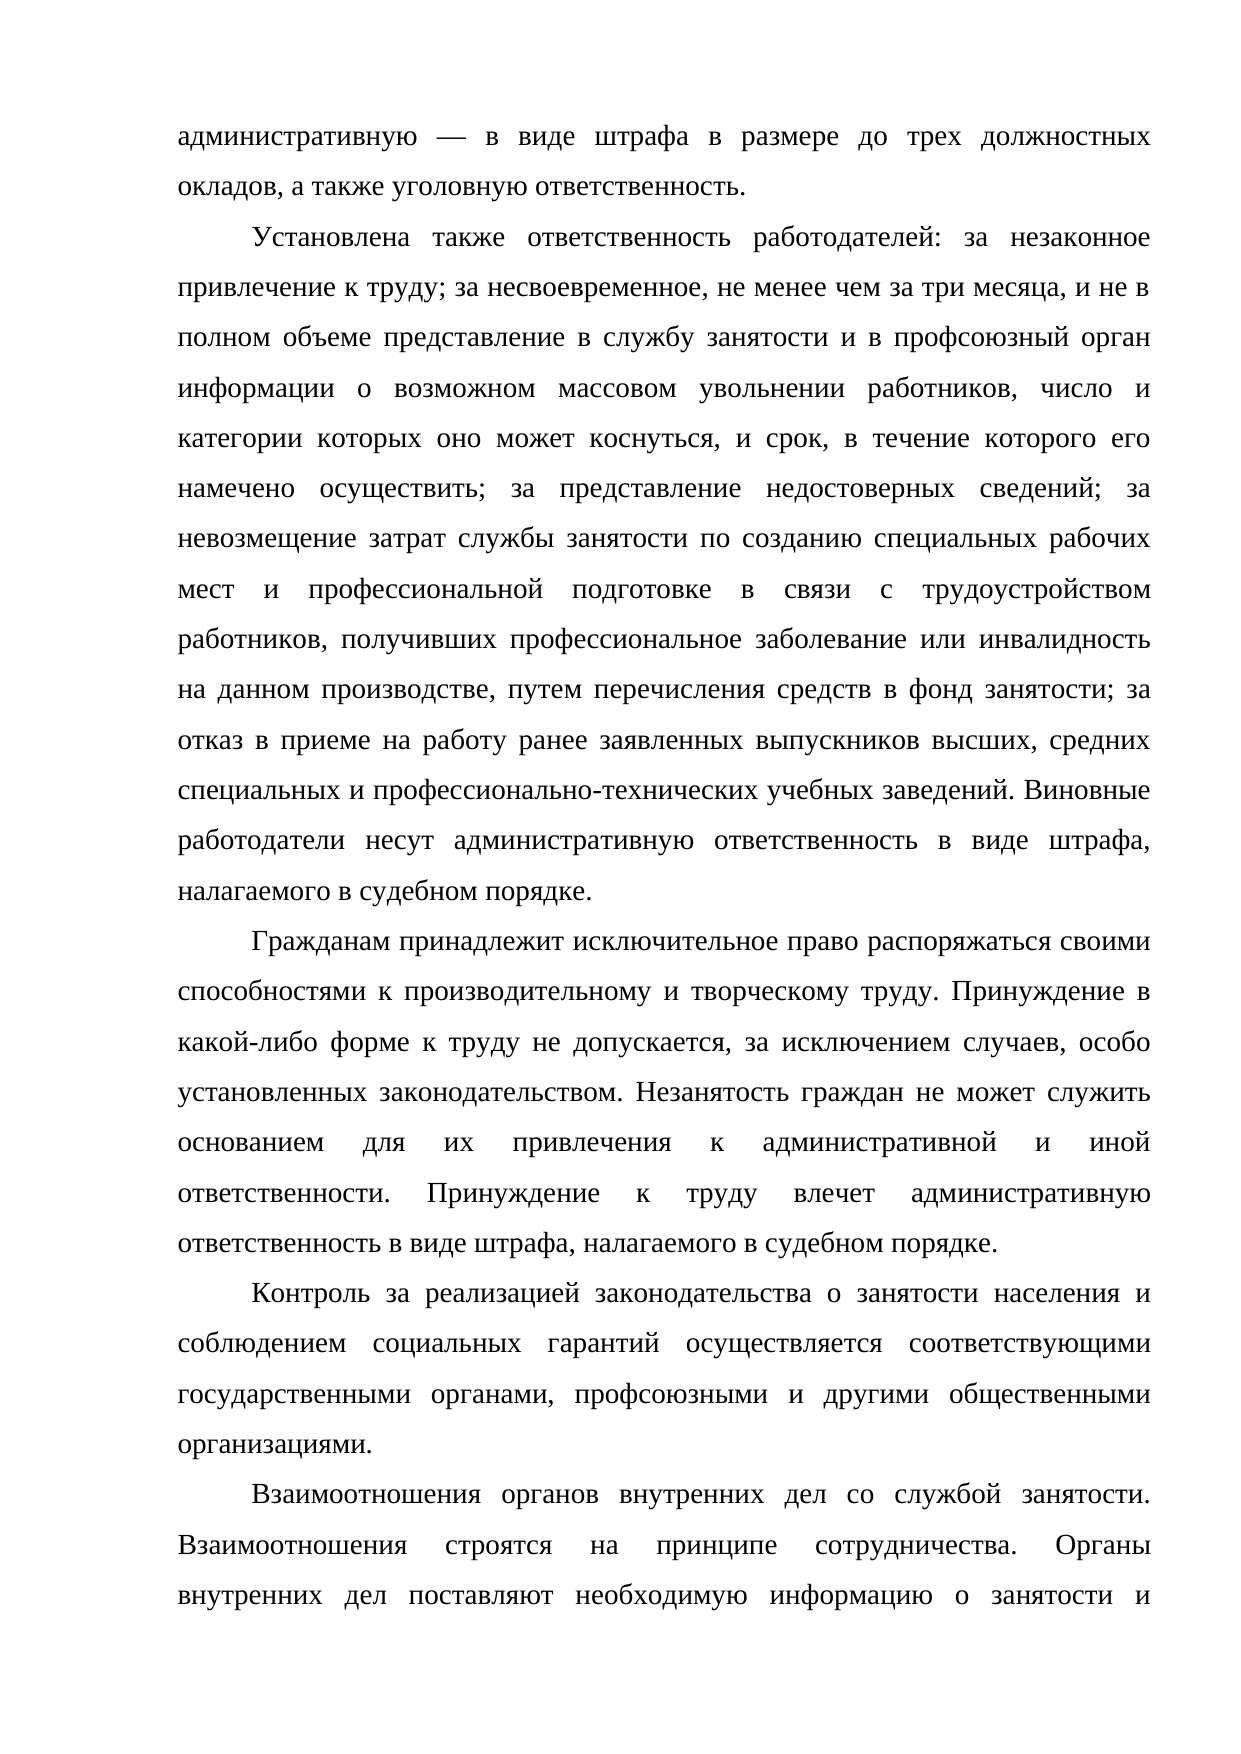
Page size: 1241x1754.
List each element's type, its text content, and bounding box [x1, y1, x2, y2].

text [177, 118, 1152, 202]
text Установлена также ответственность работодателей: за незаконное привлечение к труду; за несвоевременное, не менее чем за три месяца, и не в полном объеме представление в службу занятости и в профсоюзный орган информации о возможном массовом увольнении работников, число и категории которых оно может коснуться, и срок, в течение которого его намечено осуществить; за представление недостоверных сведений; за невозмещение затрат службы занятости по созданию специальных рабочих мест и профессиональной подготовке в связи с трудоустройством работников, получивших профессиональное заболевание или инвалидность на данном производстве, путем перечисления средств в фонд занятости; за отказ в приеме на работу ранее заявленных выпускников высших, средних специальных и профессионально-технических учебных заведений. Виновные работодатели несут административную ответственность в виде штрафа, налагаемого в судебном порядке. [177, 219, 1152, 906]
text Гражданам принадлежит исключительное право распоряжаться своими способностями к производительному и творческому труду. Принуждение в какой-либо форме к труду не допускается, за исключением случаев, особо установленных законодательством. Незанятость граждан не может служить основанием для их привлечения к административной и иной ответственности. Принуждение к труду влечет административную ответственность в виде штрафа, налагаемого в судебном порядке. [177, 923, 1152, 1258]
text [177, 1477, 1152, 1611]
text Контроль за реализацией законодательства о занятости населения и соблюдением социальных гарантий осуществляется соответствующими государственными органами, профсоюзными и другими общественными организациями. [177, 1275, 1152, 1460]
